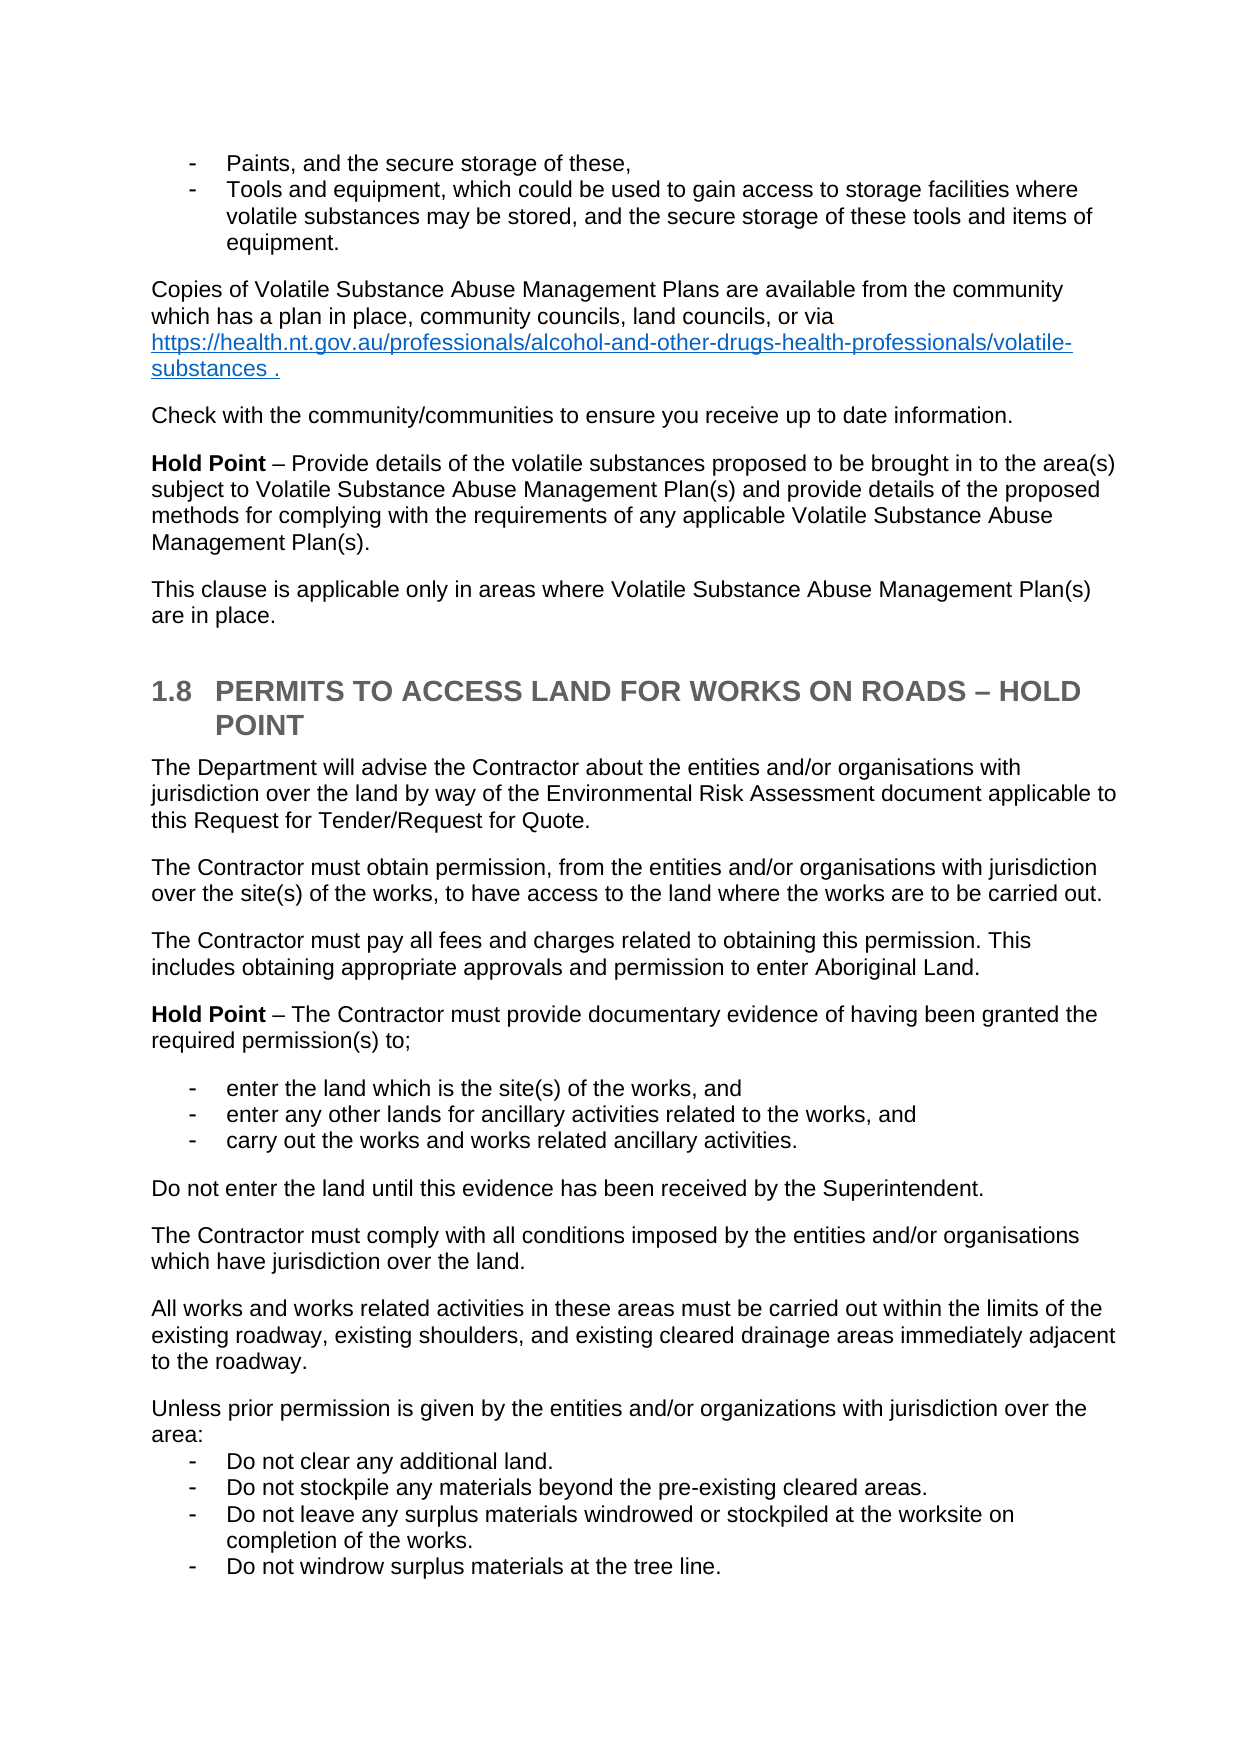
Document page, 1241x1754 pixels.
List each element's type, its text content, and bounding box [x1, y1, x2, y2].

text The Contractor must obtain permission, from the entities and/or organisations with jurisdiction over the site(s) of the works, to have access to the land where the works are to be carried out. [151, 854, 1120, 907]
list carry out the works and works related ancillary activities. [189, 1127, 1120, 1154]
list enter any other lands for ancillary activities related to the works, and [189, 1101, 1120, 1127]
list Do not leave any surplus materials windrowed or stockpiled at the worksite on completion of the works. [189, 1501, 1120, 1553]
text The Contractor must comply with all conditions imposed by the entities and/or organisations which have jurisdiction over the land. [151, 1222, 1120, 1274]
text Do not enter the land until this evidence has been received by the Superintendent. [151, 1174, 1120, 1201]
list Do not windrow surplus materials at the tree line. [189, 1553, 1120, 1579]
list Do not clear any additional land. [189, 1448, 1120, 1474]
text Hold Point – The Contractor must provide documentary evidence of having been granted the required permission(s) to; [151, 1001, 1120, 1054]
text Hold Point – Provide details of the volatile substances proposed to be brought in to the area(s) subject to Volatile Substance Abuse Management Plan(s) and provide details of the proposed methods for complying with the requirements of any applicable Volatile Substance Abuse Management Plan(s). [151, 450, 1120, 555]
text Unless prior permission is given by the entities and/or organizations with jurisdiction over the area: [151, 1395, 1120, 1448]
subtitle Permits to Access Land for WORKs ON ROADS – HOLD POINT [151, 674, 1120, 742]
text Check with the community/communities to ensure you receive up to date information. [151, 402, 1120, 429]
text The Contractor must pay all fees and charges related to obtaining this permission. This includes obtaining appropriate approvals and permission to enter Aboriginal Land. [151, 927, 1120, 980]
list Do not stockpile any materials beyond the pre-existing cleared areas. [189, 1474, 1120, 1501]
text All works and works related activities in these areas must be carried out within the limits of the existing roadway, existing shoulders, and existing cleared drainage areas immediately adjacent to the roadway. [151, 1295, 1120, 1374]
text This clause is applicable only in areas where Volatile Substance Abuse Management Plan(s) are in place. [151, 576, 1120, 629]
list Paints, and the secure storage of these, [189, 150, 1120, 176]
list Tools and equipment, which could be used to gain access to storage facilities where volatile substances may be stored, and the secure storage of these tools and items of equipment. [189, 176, 1120, 255]
text Copies of Volatile Substance Abuse Management Plans are available from the community which has a plan in place, community councils, land councils, or via https://health.nt.gov.au/professionals/alcohol-and-other-drugs-health-professionals/volatile-substances . [151, 276, 1120, 382]
text The Department will advise the Contractor about the entities and/or organisations with jurisdiction over the land by way of the Environmental Risk Assessment document applicable to this Request for Tender/Request for Quote. [151, 754, 1120, 833]
list enter the land which is the site(s) of the works, and [189, 1074, 1120, 1101]
